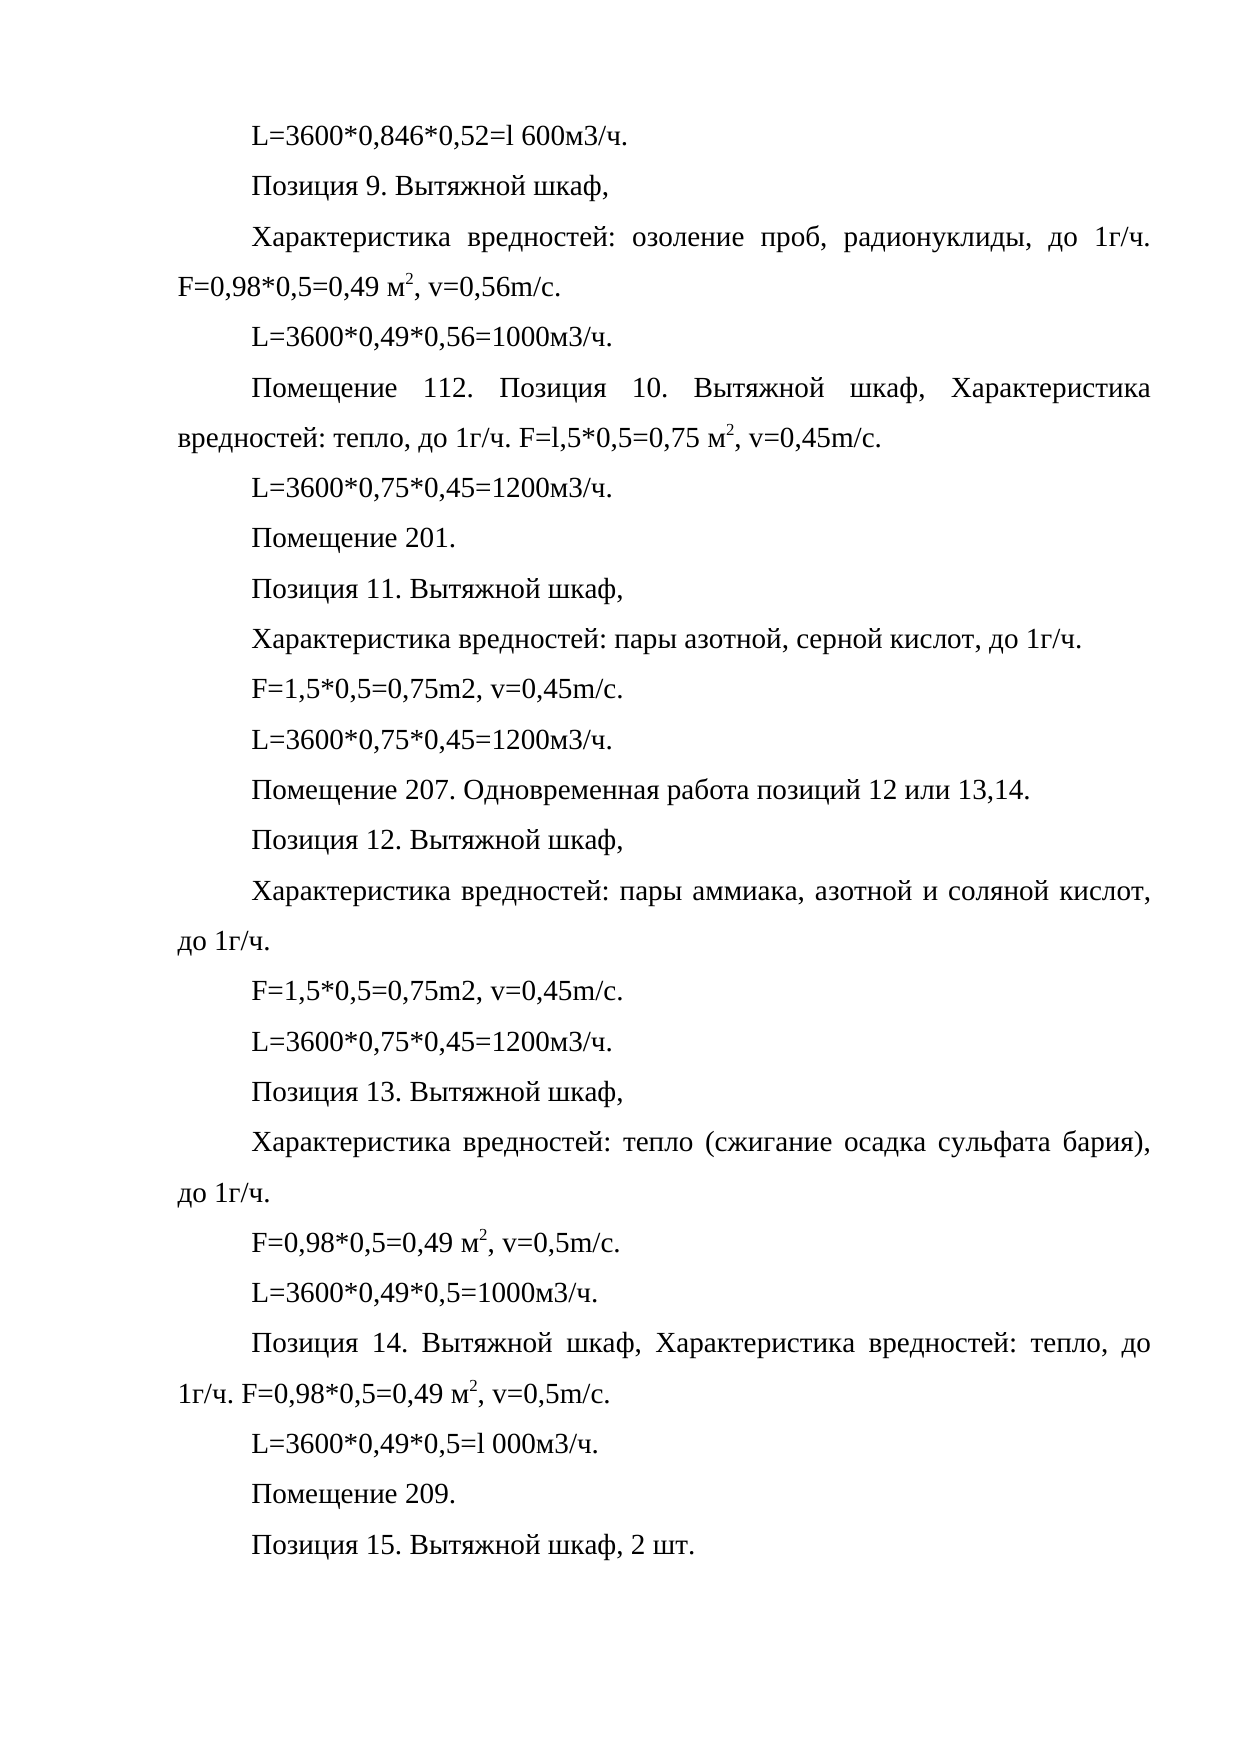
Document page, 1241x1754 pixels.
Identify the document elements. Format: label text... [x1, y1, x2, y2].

text Позиция 11. Вытяжной шкаф, [177, 571, 1152, 604]
text L=3600*0,75*0,45=1200м3/ч. [177, 1024, 1152, 1057]
text Помещение 201. [177, 521, 1152, 554]
text Характеристика вредностей: пары аммиака, азотной и соляной кислот, до 1г/ч. [177, 873, 1152, 957]
text Характеристика вредностей: озоление проб, радионуклиды, до 1г/ч. F=0,98*0,5=0,49 м2, v=0,56m/c. [177, 219, 1152, 303]
text Позиция 12. Вытяжной шкаф, [177, 822, 1152, 856]
text Помещение 209. [177, 1477, 1152, 1510]
text L=3600*0,49*0,5=l 000м3/ч. [177, 1426, 1152, 1460]
text Характеристика вредностей: пары азотной, серной кислот, до 1г/ч. [177, 621, 1152, 655]
text F=1,5*0,5=0,75m2, v=0,45m/c. [177, 973, 1152, 1007]
text L=3600*0,846*0,52=l 600м3/ч. [177, 118, 1152, 152]
text L=3600*0,75*0,45=1200м3/ч. [177, 470, 1152, 504]
text L=3600*0,49*0,5=1000м3/ч. [177, 1275, 1152, 1309]
text Позиция 9. Вытяжной шкаф, [177, 168, 1152, 202]
text F=1,5*0,5=0,75m2, v=0,45m/c. [177, 672, 1152, 705]
text L=3600*0,75*0,45=1200м3/ч. [177, 722, 1152, 755]
text F=0,98*0,5=0,49 м2, v=0,5m/c. [177, 1225, 1152, 1258]
text Позиция 13. Вытяжной шкаф, [177, 1074, 1152, 1108]
text Помещение 207. Одновременная работа позиций 12 или 13,14. [177, 772, 1152, 806]
text Позиция 14. Вытяжной шкаф, Характеристика вредностей: тепло, до 1г/ч. F=0,98*0,5=0,49 м2, v=0,5m/c. [177, 1326, 1152, 1409]
text L=3600*0,49*0,56=1000м3/ч. [177, 319, 1152, 353]
text Помещение 112. Позиция 10. Вытяжной шкаф, Характеристика вредностей: тепло, до 1г/ч. F=l,5*0,5=0,75 м2, v=0,45m/c. [177, 370, 1152, 453]
text Характеристика вредностей: тепло (сжигание осадка сульфата бария), до 1г/ч. [177, 1124, 1152, 1208]
text Позиция 15. Вытяжной шкаф, 2 шт. [177, 1527, 1152, 1560]
